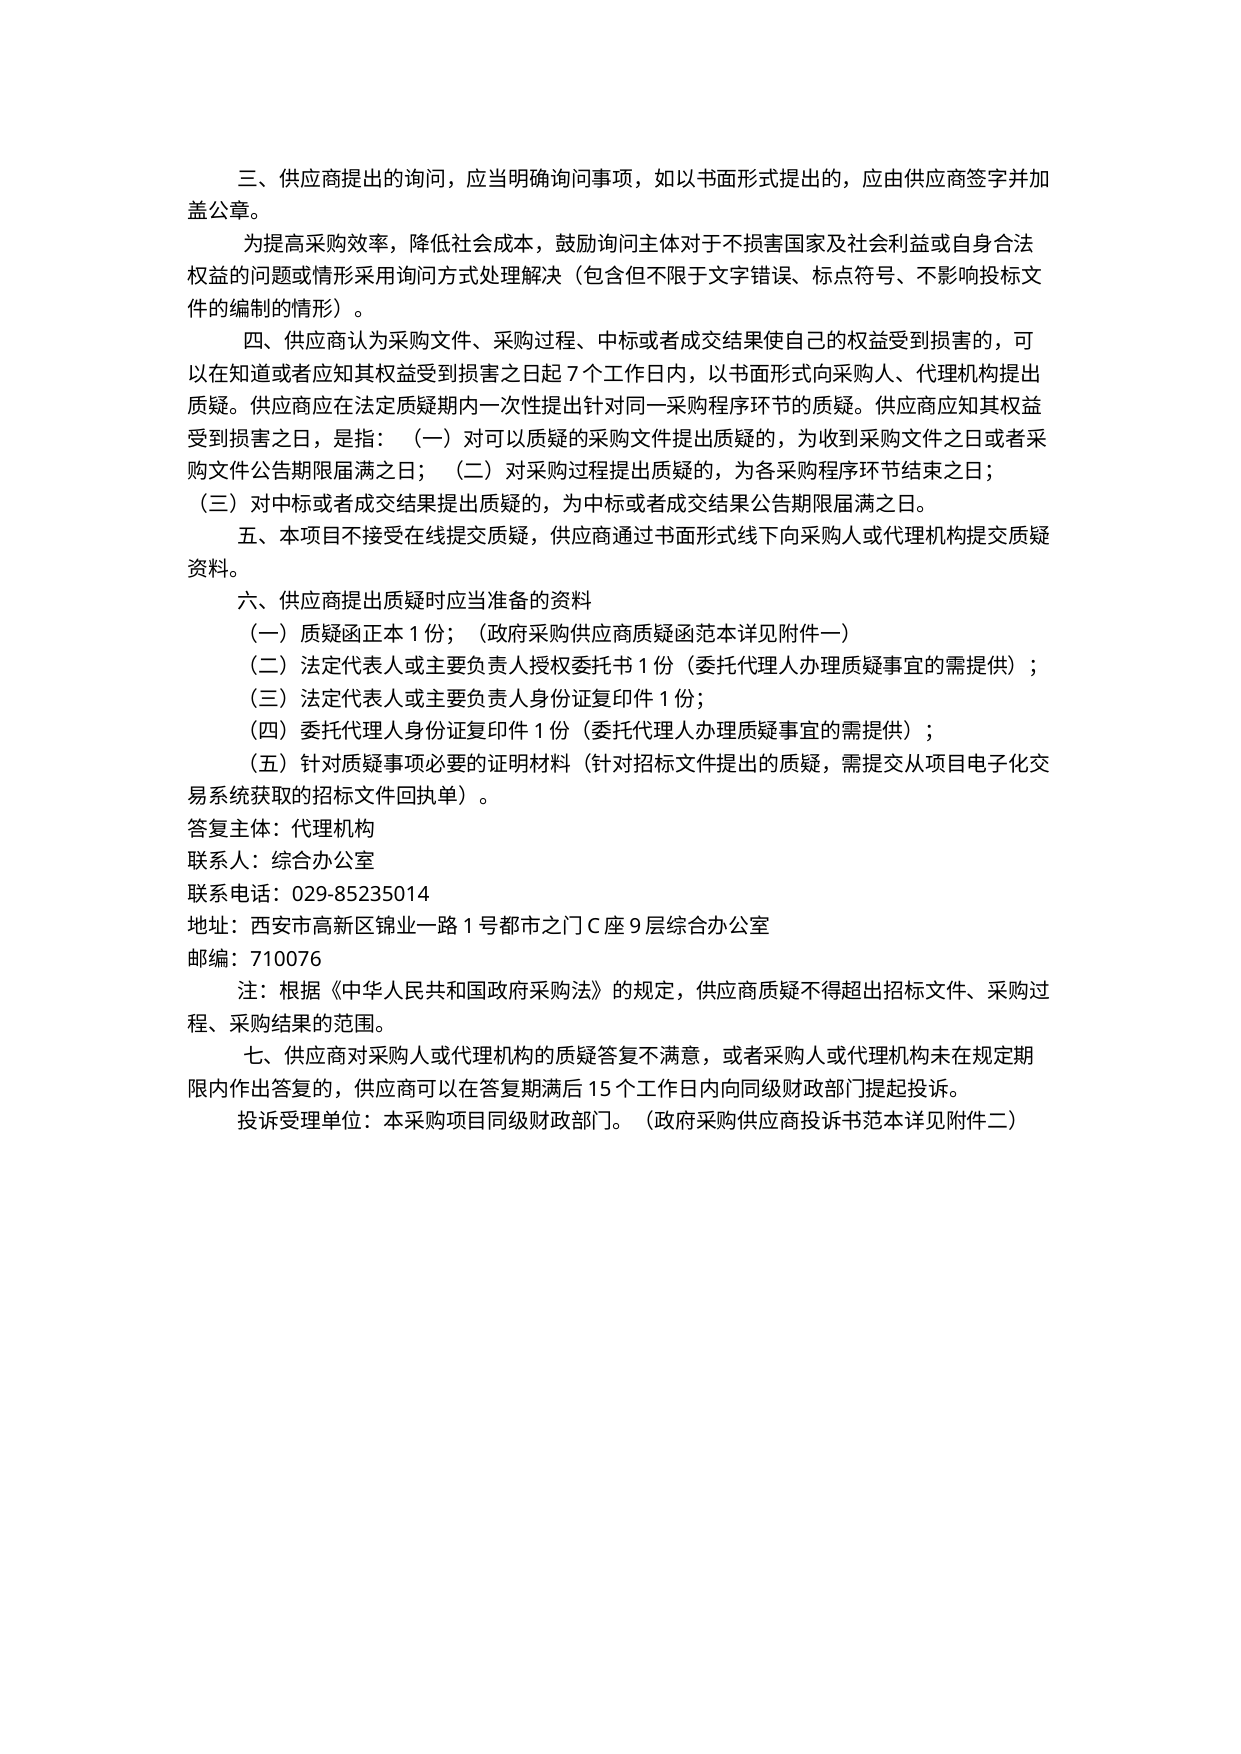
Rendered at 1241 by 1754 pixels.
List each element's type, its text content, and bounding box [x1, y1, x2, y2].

text 地址：西安市高新区锦业一路1号都市之门C座9层综合办公室 [187, 909, 1053, 942]
text 联系电话：029-85235014 [187, 877, 1053, 909]
text （三）法定代表人或主要负责人身份证复印件1份； [187, 682, 1053, 714]
text 投诉受理单位：本采购项目同级财政部门。（政府采购供应商投诉书范本详见附件二） [187, 1104, 1053, 1137]
text （二）法定代表人或主要负责人授权委托书1份（委托代理人办理质疑事宜的需提供）； [187, 649, 1053, 682]
text 五、本项目不接受在线提交质疑，供应商通过书面形式线下向采购人或代理机构提交质疑资料。 [187, 519, 1053, 584]
text 联系人：综合办公室 [187, 844, 1053, 877]
text 答复主体：代理机构 [187, 812, 1053, 844]
text 七、供应商对采购人或代理机构的质疑答复不满意，或者采购人或代理机构未在规定期限内作出答复的，供应商可以在答复期满后15个工作日内向同级财政部门提起投诉。 [187, 1039, 1053, 1104]
text 三、供应商提出的询问，应当明确询问事项，如以书面形式提出的，应由供应商签字并加盖公章。 [187, 162, 1053, 227]
text （五）针对质疑事项必要的证明材料（针对招标文件提出的质疑，需提交从项目电子化交易系统获取的招标文件回执单）。 [187, 747, 1053, 812]
text （一）质疑函正本1份；（政府采购供应商质疑函范本详见附件一） [187, 617, 1053, 649]
text 邮编：710076 [187, 942, 1053, 974]
text 四、供应商认为采购文件、采购过程、中标或者成交结果使自己的权益受到损害的，可以在知道或者应知其权益受到损害之日起7个工作日内，以书面形式向采购人、代理机构提出质疑。供应商应在法定质疑期内一次性提出针对同一采购程序环节的质疑。供应商应知其权益受到损害之日，是指： （一）对可以质疑的采购文件提出质疑的，为收到采购文件之日或者采购文件公告期限届满之日； （二）对采购过程提出质疑的，为各采购程序环节结束之日； （三）对中标或者成交结果提出质疑的，为中标或者成交结果公告期限届满之日。 [187, 324, 1053, 519]
text 注：根据《中华人民共和国政府采购法》的规定，供应商质疑不得超出招标文件、采购过程、采购结果的范围。 [187, 974, 1053, 1039]
text 为提高采购效率，降低社会成本，鼓励询问主体对于不损害国家及社会利益或自身合法权益的问题或情形采用询问方式处理解决（包含但不限于文字错误、标点符号、不影响投标文件的编制的情形）。 [187, 227, 1053, 324]
text 六、供应商提出质疑时应当准备的资料 [187, 584, 1053, 617]
text （四）委托代理人身份证复印件1份（委托代理人办理质疑事宜的需提供）； [187, 714, 1053, 747]
